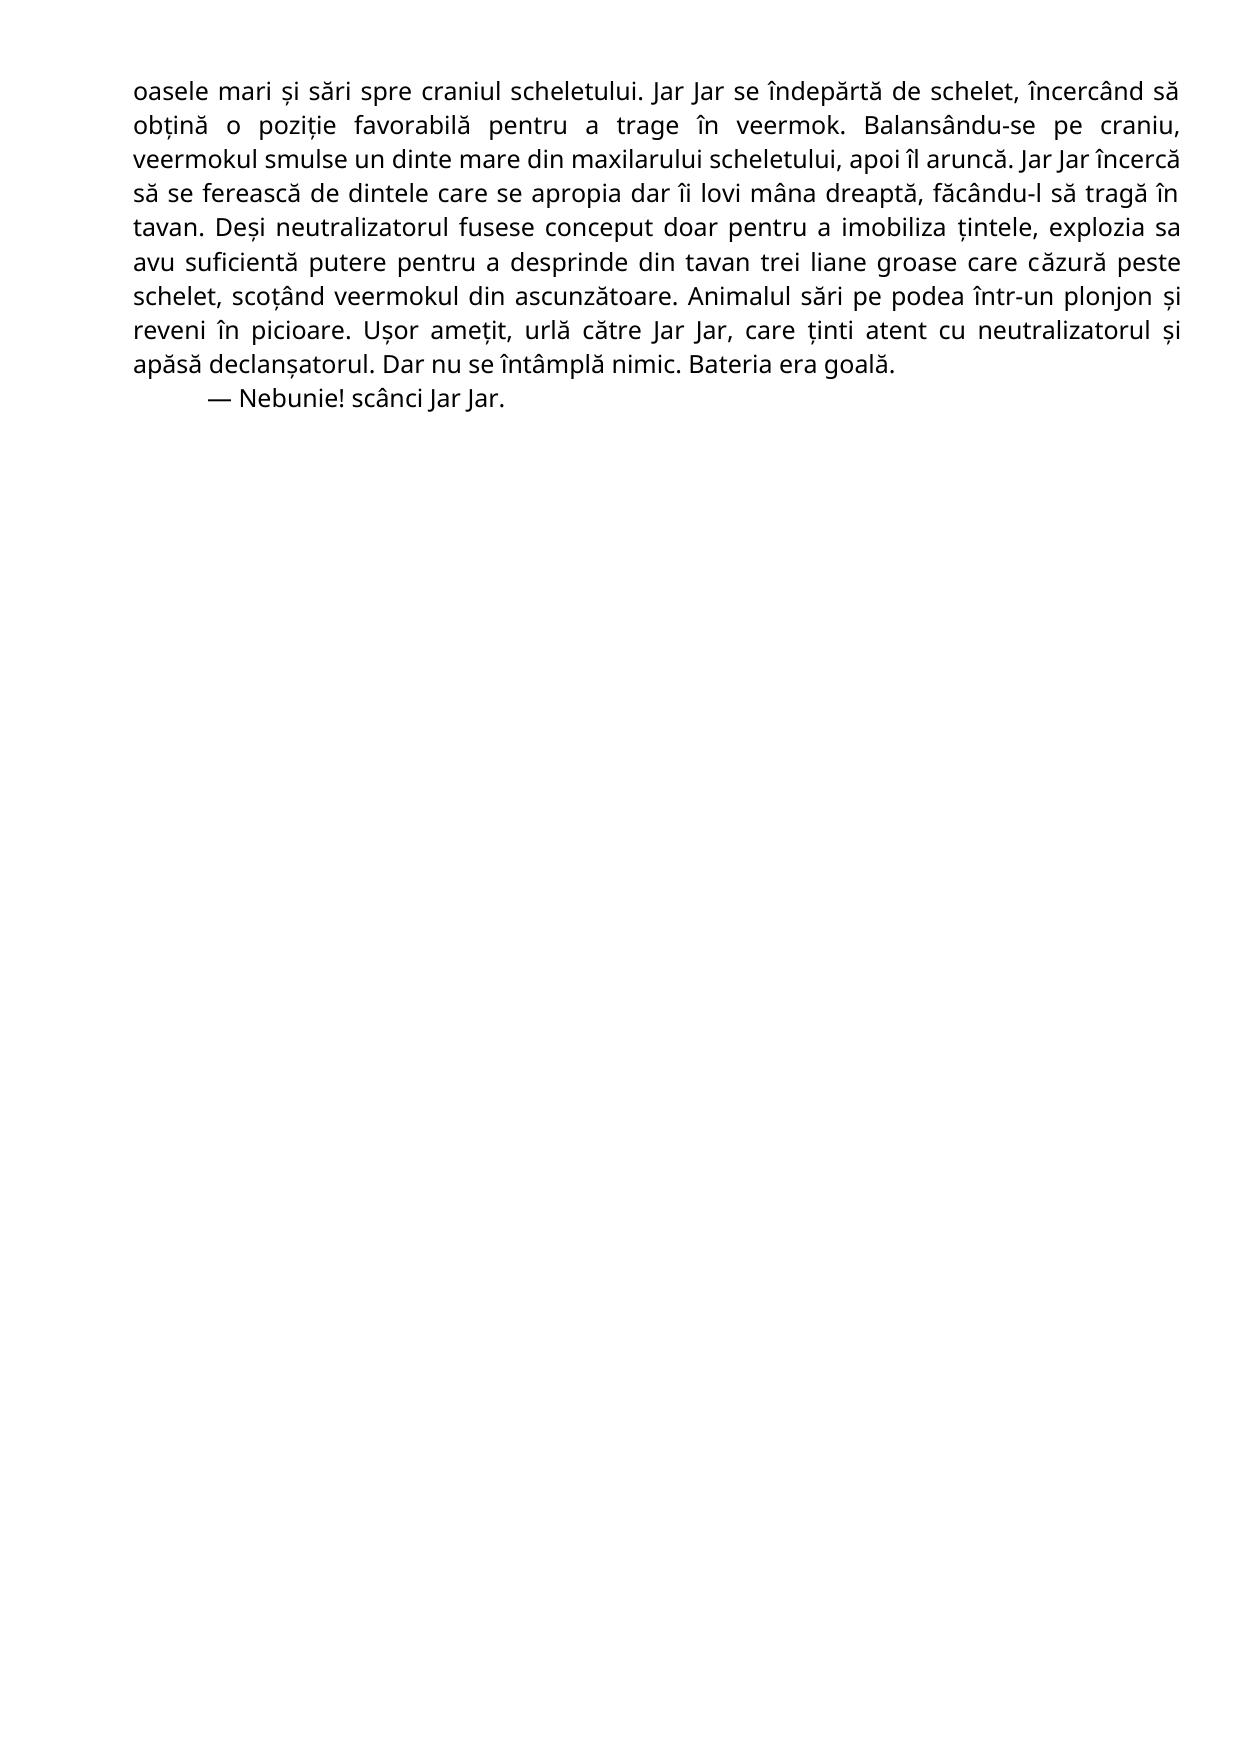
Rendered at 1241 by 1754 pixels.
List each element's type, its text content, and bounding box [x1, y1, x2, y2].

text — Nebunie! scânci Jar Jar. [133, 380, 1181, 414]
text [133, 74, 1181, 380]
